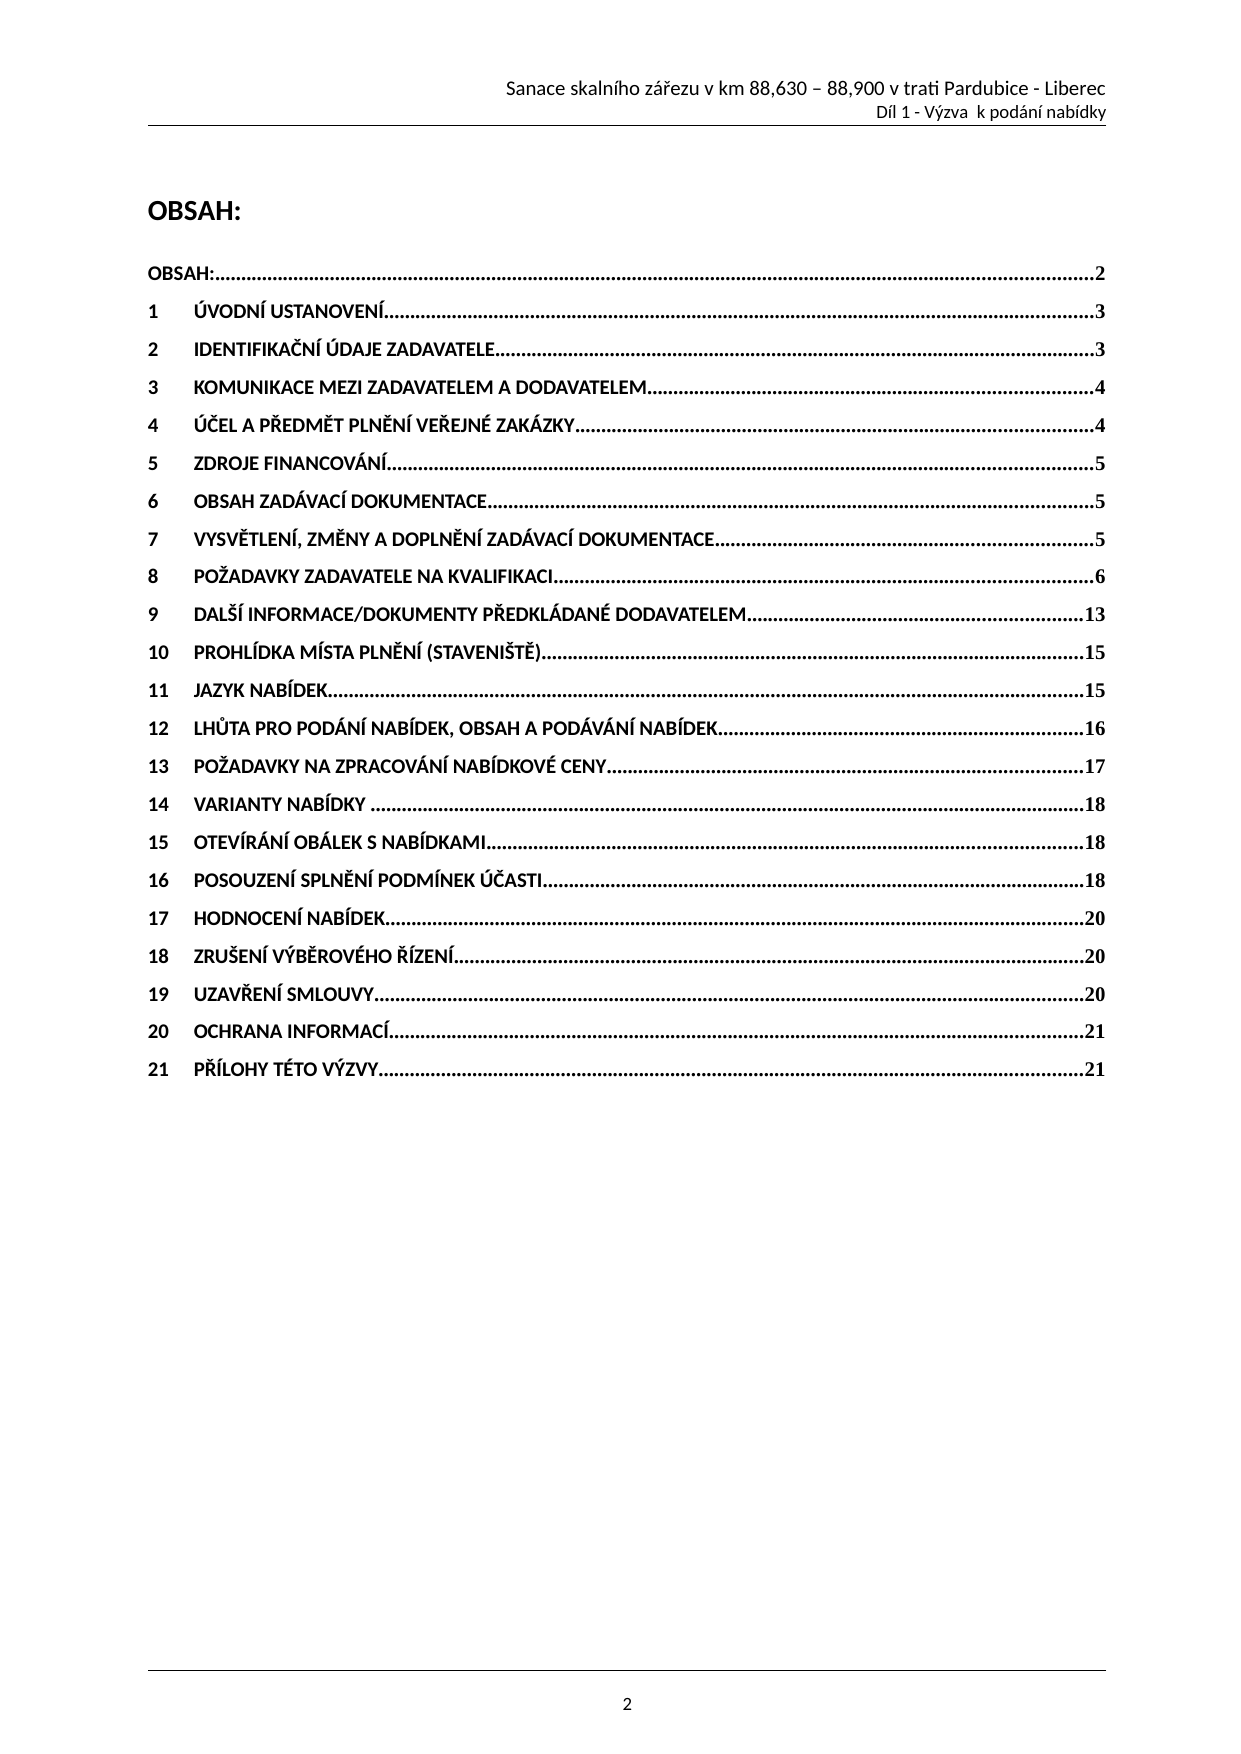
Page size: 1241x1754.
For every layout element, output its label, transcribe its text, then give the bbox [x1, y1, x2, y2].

text 2 IDENTIFIKAČNÍ ÚDAJE ZADAVATELE 3 [148, 336, 1106, 362]
text 15 OTEVÍRÁNÍ OBÁLEK S NABÍDKAMI 18 [148, 829, 1106, 854]
text 19 UZAVŘENÍ SMLOUVY 20 [148, 981, 1106, 1006]
text OBSAH: [148, 192, 1106, 228]
text 21 PŘÍLOHY TÉTO VÝZVY 21 [148, 1057, 1106, 1082]
text 12 LHŮTA PRO PODÁNÍ NABÍDEK, OBSAH A PODÁVÁNÍ NABÍDEK 16 [148, 715, 1106, 741]
text 18 ZRUŠENÍ VÝBĚROVÉHO ŘÍZENÍ 20 [148, 943, 1106, 968]
text 10 PROHLÍDKA MÍSTA PLNĚNÍ (STAVENIŠTĚ) 15 [148, 639, 1106, 665]
text 9 DALŠÍ INFORMACE/DOKUMENTY PŘEDKLÁDANÉ DODAVATELEM 13 [148, 602, 1106, 627]
text 4 ÚČEL A PŘEDMĚT PLNĚNÍ VEŘEJNÉ ZAKÁZKY 4 [148, 412, 1106, 437]
text 6 OBSAH ZADÁVACÍ DOKUMENTACE 5 [148, 488, 1106, 513]
text 7 VYSVĚTLENÍ, ZMĚNY A DOPLNĚNÍ ZADÁVACÍ DOKUMENTACE 5 [148, 526, 1106, 551]
text 1 ÚVODNÍ USTANOVENÍ 3 [148, 298, 1106, 324]
text 17 HODNOCENÍ NABÍDEK 20 [148, 905, 1106, 930]
text 8 POŽADAVKY ZADAVATELE NA KVALIFIKACI 6 [148, 564, 1106, 589]
text 20 OCHRANA INFORMACÍ 21 [148, 1019, 1106, 1044]
text 3 KOMUNIKACE MEZI ZADAVATELEM A DODAVATELEM 4 [148, 374, 1106, 399]
text 11 JAZYK NABÍDEK 15 [148, 677, 1106, 703]
text 5 ZDROJE FINANCOVÁNÍ 5 [148, 450, 1106, 475]
text 14 VARIANTY NABÍDKY 18 [148, 791, 1106, 817]
text 16 POSOUZENÍ SPLNĚNÍ PODMÍNEK ÚČASTI 18 [148, 867, 1106, 892]
text OBSAH: 2 [148, 260, 1106, 286]
text 13 POŽADAVKY NA ZPRACOVÁNÍ NABÍDKOVÉ CENY 17 [148, 753, 1106, 779]
